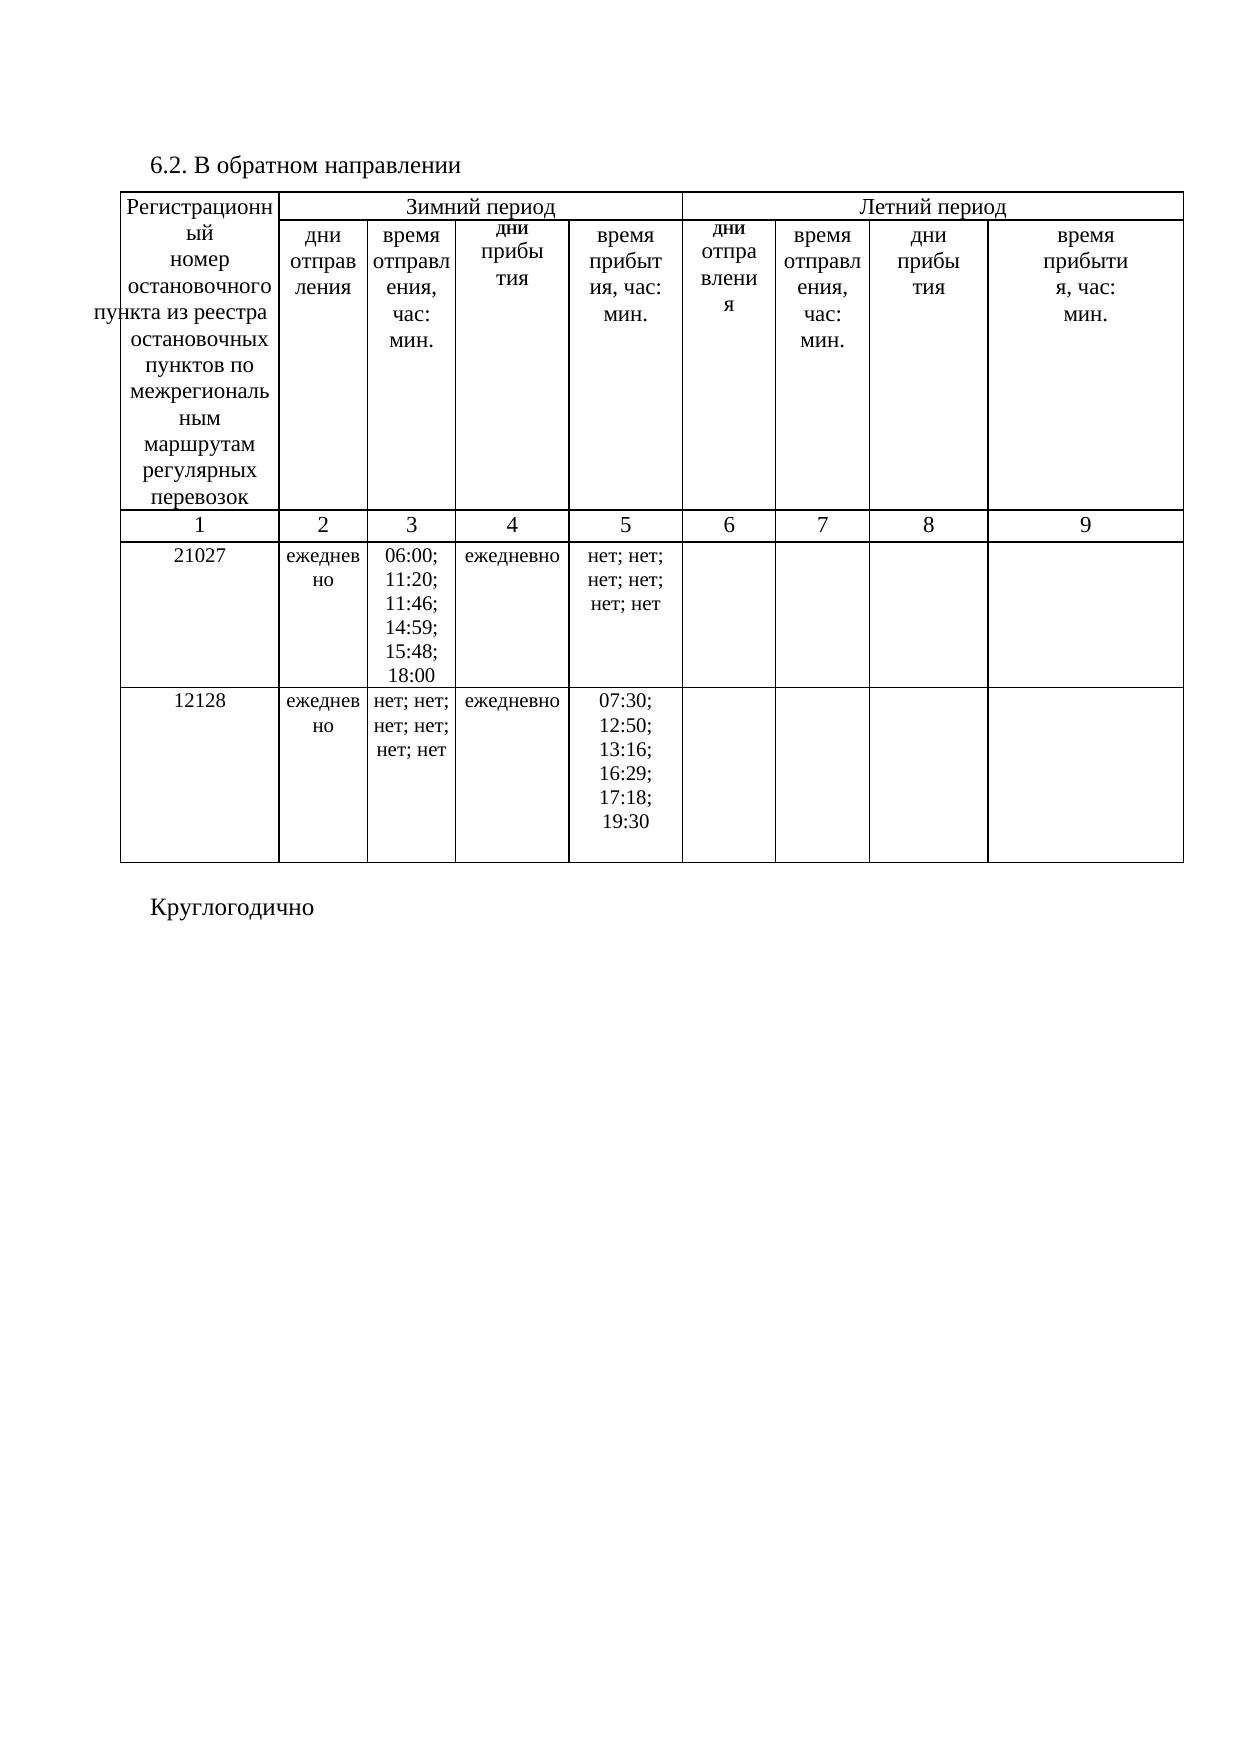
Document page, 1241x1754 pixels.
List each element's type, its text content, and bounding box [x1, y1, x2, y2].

table_cell 7 [776, 511, 869, 541]
table_cell 07:30; 12:50; 13:16; 16:29; 17:18; 19:30 [570, 688, 682, 862]
table_cell 1 [121, 511, 278, 541]
table_cell время прибыти я, час: мин. [989, 221, 1183, 509]
table_cell нет; нет; нет; нет; нет; нет [368, 688, 455, 862]
table_cell 21027 [121, 543, 278, 687]
text Круглогодично [150, 892, 1090, 921]
table_cell ДНИ прибы тия [456, 221, 568, 509]
table_cell [683, 688, 775, 862]
table_cell ежедневно [280, 543, 367, 687]
table_cell 2 [280, 511, 367, 541]
table_header Зимний период [280, 193, 682, 219]
table_cell 8 [870, 511, 987, 541]
table_cell 9 [989, 511, 1183, 541]
table_cell ежедневно [280, 688, 367, 862]
table_cell дни отправ ления [280, 221, 367, 509]
table_cell ДНИ отпра влени я [683, 221, 775, 509]
table_cell [989, 688, 1183, 862]
table_cell [989, 543, 1183, 687]
table_cell 6 [683, 511, 775, 541]
table_cell [870, 688, 987, 862]
text 6.2. В обратном направлении [150, 150, 1090, 179]
table_cell 4 [456, 511, 568, 541]
table_cell [683, 543, 775, 687]
table_header Летний период [683, 193, 1183, 219]
table_cell 5 [570, 511, 682, 541]
table_cell время прибыт ия, час: мин. [570, 221, 682, 509]
table_cell 06:00; 11:20; 11:46; 14:59; 15:48; 18:00 [368, 543, 455, 687]
table_cell время отправл ения, час: мин. [776, 221, 869, 509]
table_cell [870, 543, 987, 687]
table_cell 12128 [121, 688, 278, 862]
table_header Регистрационный номер остановочного пункта из реестра остановочных пунктов по межрегиональным маршрутам регулярных перевозок [121, 193, 278, 509]
table_cell ежедневно [456, 688, 568, 862]
table_cell [776, 688, 869, 862]
table_cell дни прибы тия [870, 221, 987, 509]
table_cell время отправл ения, час: мин. [368, 221, 455, 509]
table_cell [776, 543, 869, 687]
table_cell 3 [368, 511, 455, 541]
table_cell нет; нет; нет; нет; нет; нет [570, 543, 682, 687]
table_cell ежедневно [456, 543, 568, 687]
